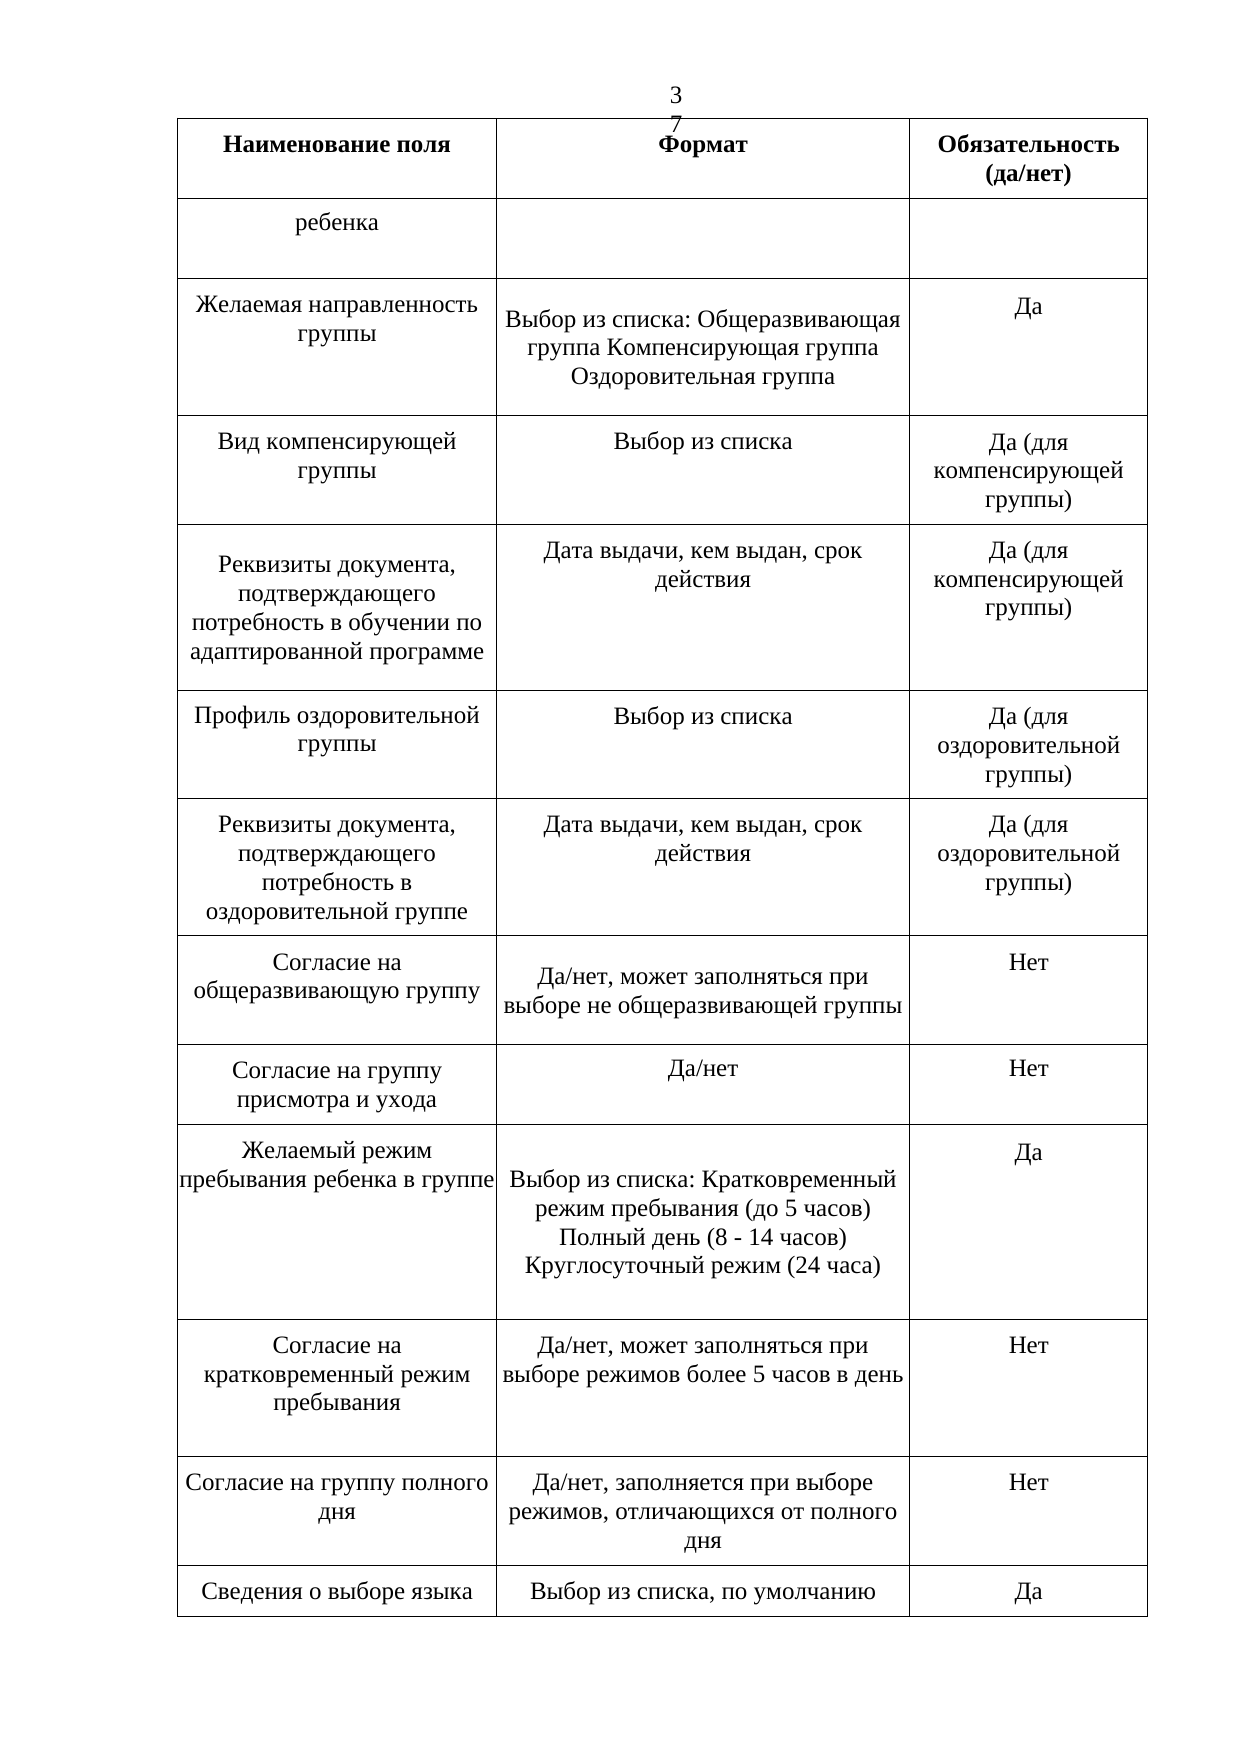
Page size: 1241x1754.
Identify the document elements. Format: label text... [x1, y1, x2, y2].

table_header Обязательность (да/нет) [910, 119, 1147, 198]
table_cell Вид компенсирующей группы [178, 416, 496, 523]
table_cell Желаемая направленность группы [178, 279, 496, 415]
table_cell Да [910, 1125, 1147, 1318]
table_cell [497, 199, 909, 277]
table_cell Да/нет, может заполняться при выборе не общеразвивающей группы [497, 936, 909, 1044]
table_cell Да (для оздоровительной группы) [910, 691, 1147, 798]
table_cell Выбор из списка: Общеразвивающая группа Компенсирующая группа Оздоровительная группа [497, 279, 909, 415]
table_cell Нет [910, 1457, 1147, 1564]
table_cell Согласие на группу полного дня [178, 1457, 496, 1564]
table_cell Да [910, 279, 1147, 415]
table_cell Желаемый режим пребывания ребенка в группе [178, 1125, 496, 1318]
table_cell Выбор из списка [497, 416, 909, 523]
table_header Формат [497, 119, 909, 198]
table_cell [910, 199, 1147, 277]
table_cell Дата выдачи, кем выдан, срок действия [497, 525, 909, 689]
table_cell ребенка [178, 199, 496, 277]
table_cell Да (для компенсирующей группы) [910, 525, 1147, 689]
table_cell Согласие на кратковременный режим пребывания [178, 1320, 496, 1456]
table_cell Да (для компенсирующей группы) [910, 416, 1147, 523]
table_header Наименование поля [178, 119, 496, 198]
table_cell Да/нет, может заполняться при выборе режимов более 5 часов в день [497, 1320, 909, 1456]
table_cell Выбор из списка, по умолчанию [497, 1566, 909, 1616]
table_cell Реквизиты документа, подтверждающего потребность в оздоровительной группе [178, 799, 496, 935]
table_cell Дата выдачи, кем выдан, срок действия [497, 799, 909, 935]
table_cell Согласие на группу присмотра и ухода [178, 1045, 496, 1123]
table_cell Да/нет, заполняется при выборе режимов, отличающихся от полного дня [497, 1457, 909, 1564]
table_cell Выбор из списка: Кратковременный режим пребывания (до 5 часов) Полный день (8 - 14 часов) Круглосуточный режим (24 часа) [497, 1125, 909, 1318]
table_cell Да [910, 1566, 1147, 1616]
table_cell Нет [910, 936, 1147, 1044]
table_cell Согласие на общеразвивающую группу [178, 936, 496, 1044]
table_cell Сведения о выборе языка [178, 1566, 496, 1616]
table_cell Да (для оздоровительной группы) [910, 799, 1147, 935]
table_cell Да/нет [497, 1045, 909, 1123]
table_cell Реквизиты документа, подтверждающего потребность в обучении по адаптированной программе [178, 525, 496, 689]
table_cell Выбор из списка [497, 691, 909, 798]
table_cell Нет [910, 1320, 1147, 1456]
table_cell Нет [910, 1045, 1147, 1123]
table_cell Профиль оздоровительной группы [178, 691, 496, 798]
